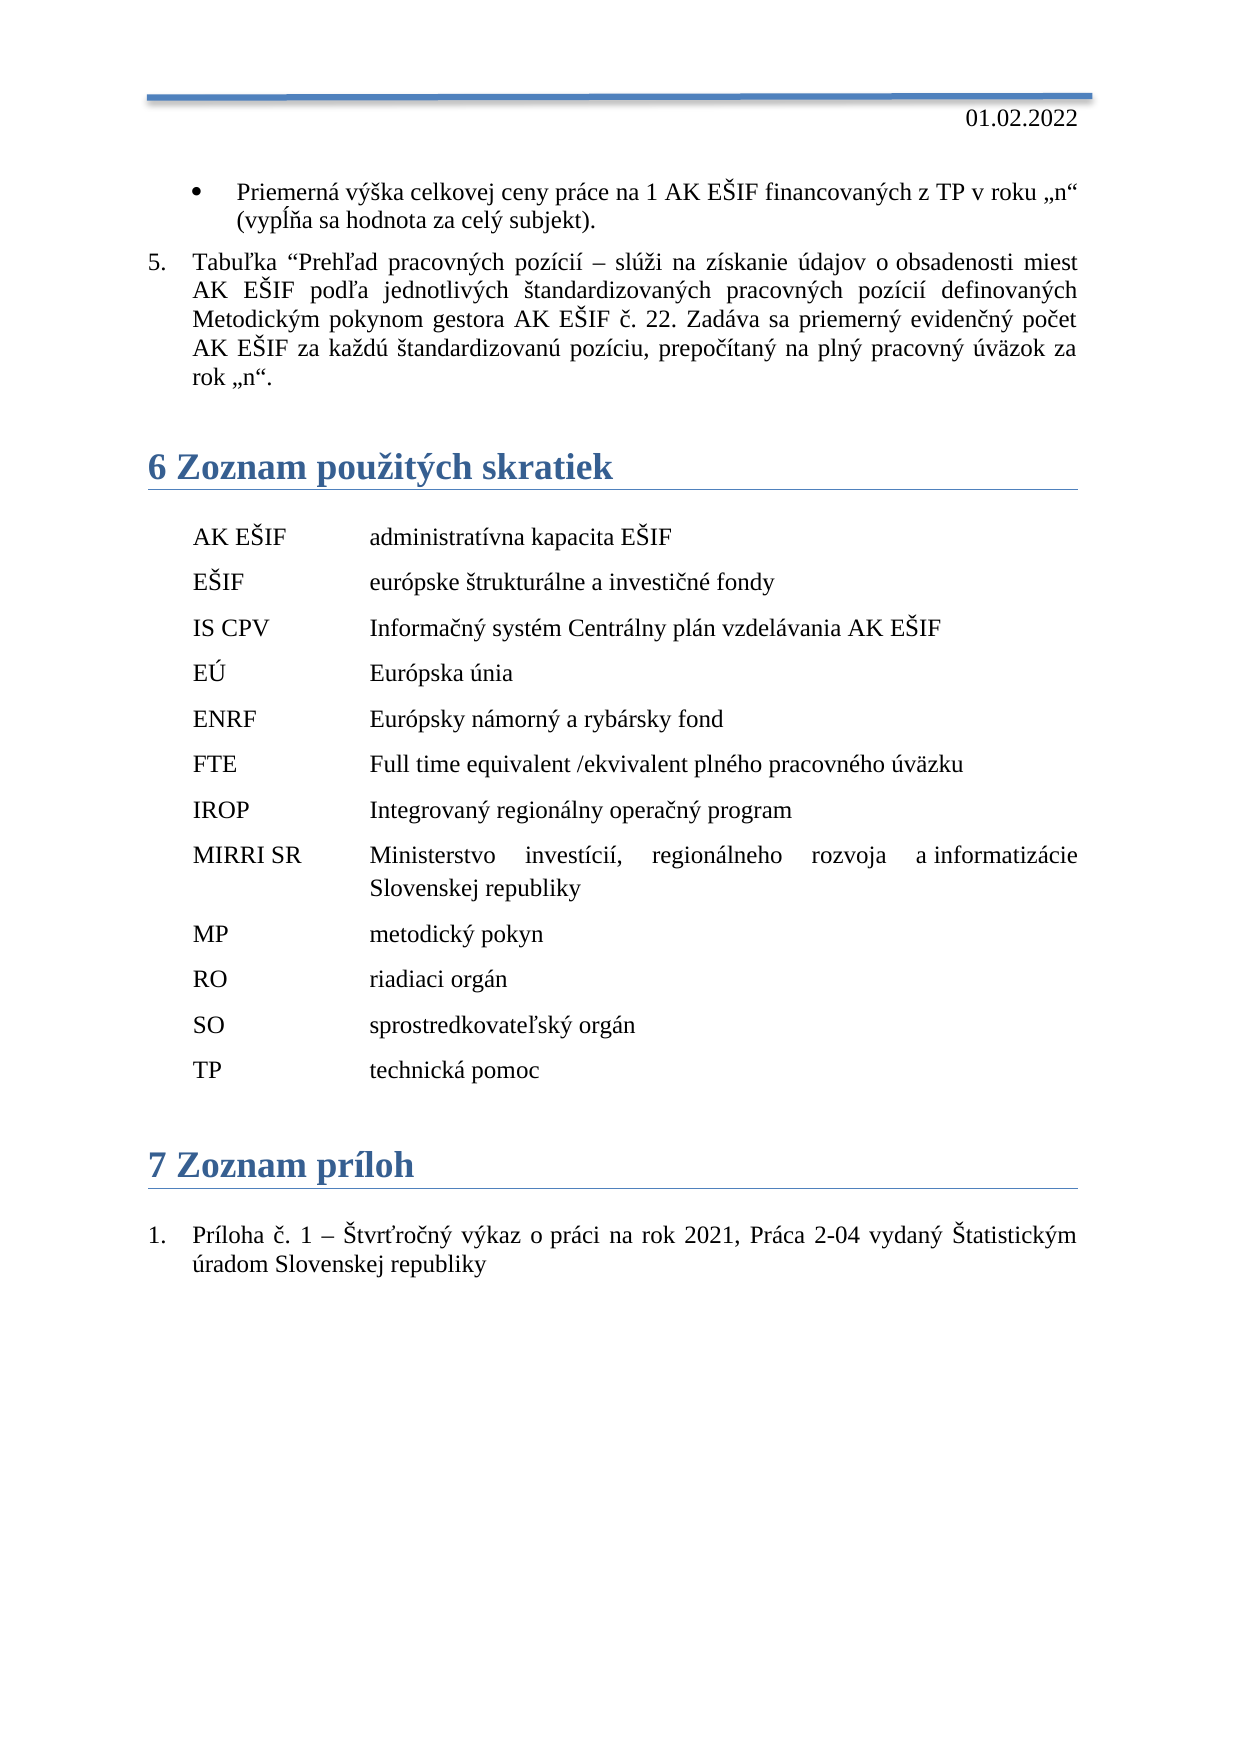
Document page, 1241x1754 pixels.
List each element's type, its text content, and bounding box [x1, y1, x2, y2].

list Priemerná výška celkovej ceny práce na 1 AK EŠIF financovaných z TP v roku „n“ (vypĺňa sa hodnota za celý subjekt). [192, 177, 1078, 234]
text IROP Integrovaný regionálny operačný program [193, 795, 1078, 824]
text IS CPV Informačný systém Centrálny plán vzdelávania AK EŠIF [193, 613, 1078, 642]
text EŠIF európske štrukturálne a investičné fondy [193, 567, 1078, 596]
text SO sprostredkovateľský orgán [193, 1010, 1078, 1039]
list Príloha č. 1 – Štvrťročný výkaz o práci na rok 2021, Práca 2-04 vydaný Štatistickým úradom Slovenskej republiky [148, 1220, 1078, 1278]
text MIRRI SR Ministerstvo investícií, regionálneho rozvoja a informatizácie Slovenskej republiky [193, 841, 1078, 902]
text TP technická pomoc [193, 1056, 1078, 1084]
subtitle 7 Zoznam príloh [148, 1142, 1078, 1188]
text EÚ Európska únia [193, 658, 1078, 687]
list Tabuľka “Prehľad pracovných pozícií – slúži na získanie údajov o obsadenosti miest AK EŠIF podľa jednotlivých štandardizovaných pracovných pozícií definovaných Metodickým pokynom gestora AK EŠIF č. 22. Zadáva sa priemerný evidenčný počet AK EŠIF za každú štandardizovanú pozíciu, prepočítaný na plný pracovný úväzok za rok „n“. [148, 247, 1078, 391]
text RO riadiaci orgán [193, 964, 1078, 993]
text AK EŠIF administratívna kapacita EŠIF [193, 522, 1078, 551]
subtitle 6 Zoznam použitých skratiek [148, 444, 1078, 489]
text FTE Full time equivalent /ekvivalent plného pracovného úväzku [193, 749, 1078, 778]
text MP metodický pokyn [193, 919, 1078, 948]
text ENRF Európsky námorný a rybársky fond [193, 704, 1078, 733]
